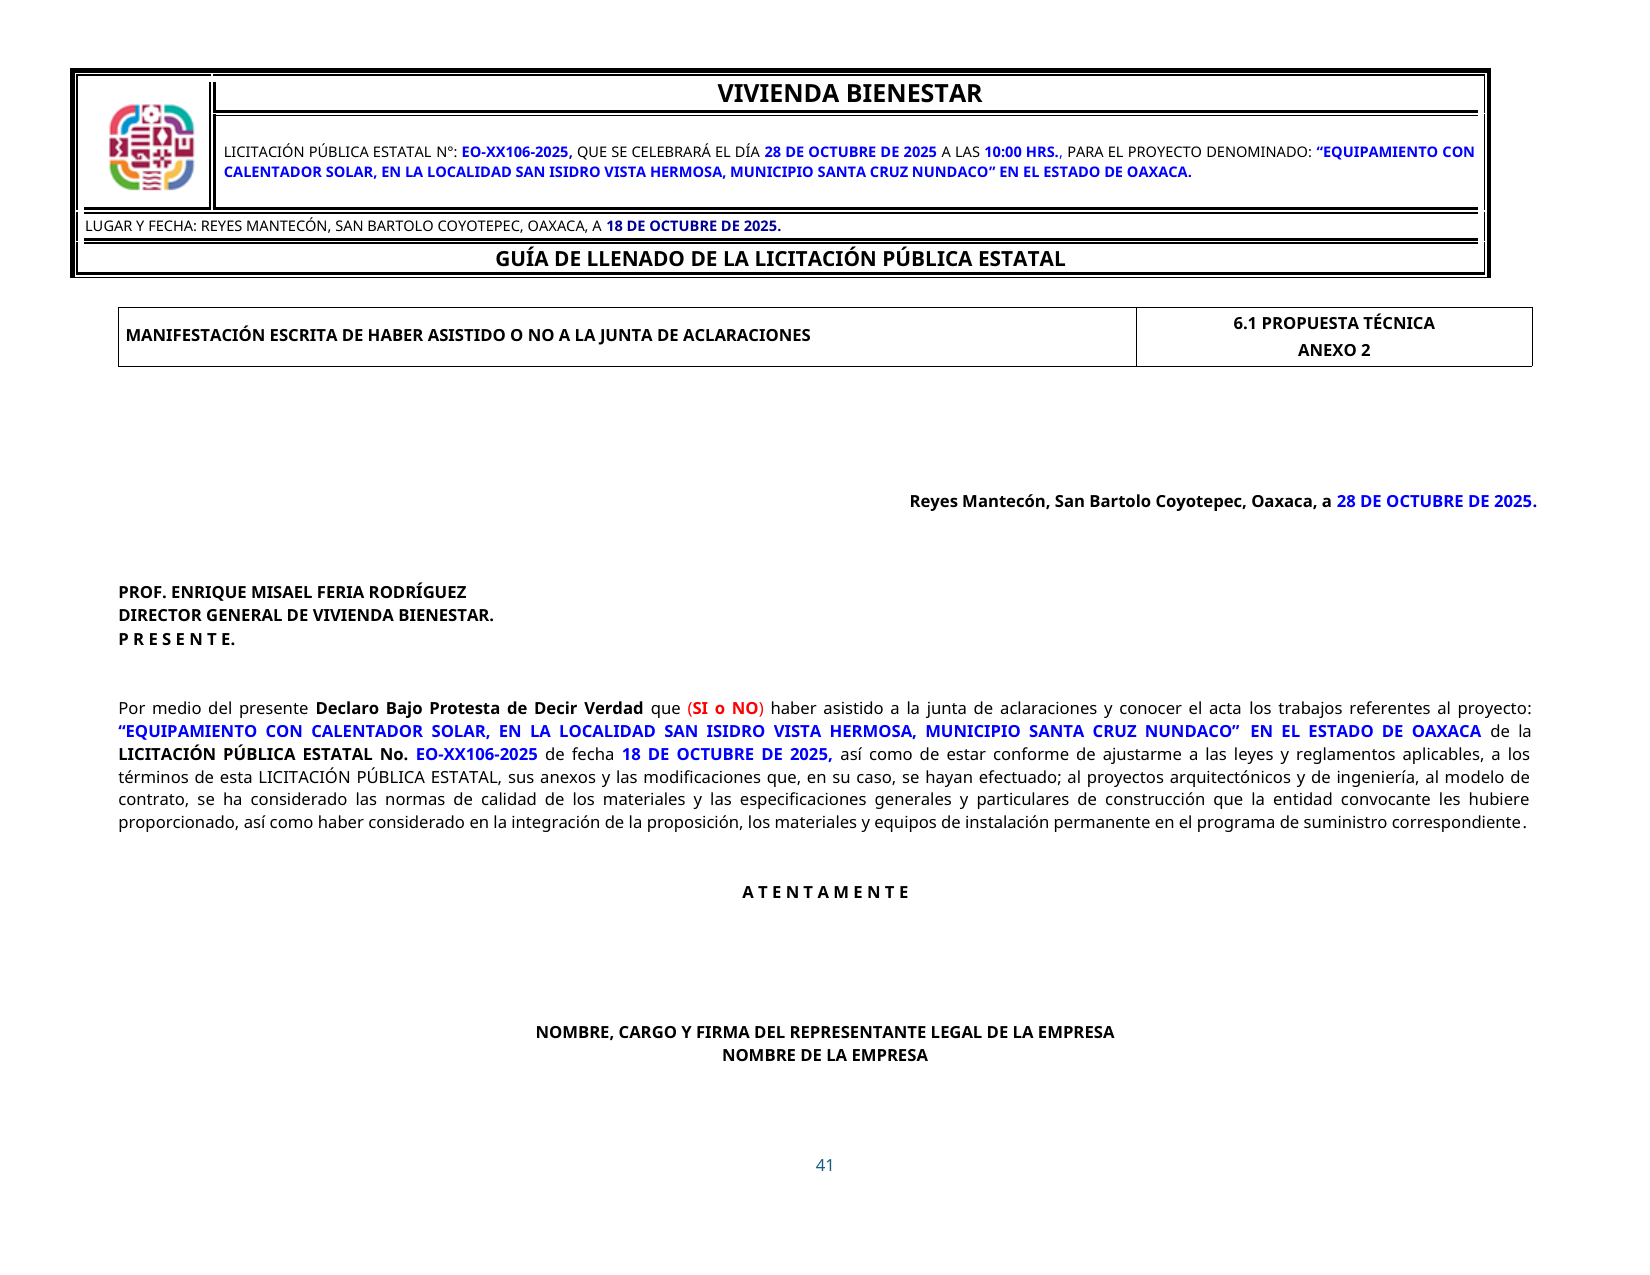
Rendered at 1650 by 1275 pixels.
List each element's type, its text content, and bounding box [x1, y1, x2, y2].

text PROF. ENRIQUE MISAEL FERIA RODRÍGUEZ [118, 581, 1532, 603]
picture [98, 97, 205, 196]
text Por medio del presente Declaro Bajo Protesta de Decir Verdad que (SI o NO) haber asistido a la junta de aclaraciones y conocer el acta los trabajos referentes al proyecto: “EQUIPAMIENTO CON CALENTADOR SOLAR, EN LA LOCALIDAD SAN ISIDRO VISTA HERMOSA, MUNICIPIO SANTA CRUZ NUNDACO” EN EL ESTADO DE OAXACA de la LICITACIÓN PÚBLICA ESTATAL No. EO-XX106-2025 de fecha 18 DE OCTUBRE DE 2025, así como de estar conforme de ajustarme a las leyes y reglamentos aplicables, a los términos de esta LICITACIÓN PÚBLICA ESTATAL, sus anexos y las modificaciones que, en su caso, se hayan efectuado; al proyectos arquitectónicos y de ingeniería, al modelo de contrato, se ha considerado las normas de calidad de los materiales y las especificaciones generales y particulares de construcción que la entidad convocante les hubiere proporcionado, así como haber considerado en la integración de la proposición, los materiales y equipos de instalación permanente en el programa de suministro correspondiente. [118, 697, 1532, 833]
text NOMBRE DE LA EMPRESA [118, 1044, 1532, 1067]
table_header MANIFESTACIÓN ESCRITA DE HABER ASISTIDO O NO A LA JUNTA DE ACLARACIONES [119, 308, 1136, 366]
text Reyes Mantecón, San Bartolo Coyotepec, Oaxaca, a 28 DE OCTUBRE DE 2025. [118, 490, 1537, 512]
text NOMBRE, CARGO Y FIRMA DEL REPRESENTANTE LEGAL DE LA EMPRESA [118, 1021, 1532, 1043]
text DIRECTOR GENERAL DE VIVIENDA BIENESTAR. [118, 604, 1532, 627]
text P R E S E N T E. [118, 627, 1532, 650]
text A T E N T A M E N T E [118, 881, 1532, 903]
table_header 6.1 PROPUESTA TÉCNICA ANEXO 2 [1137, 308, 1532, 366]
